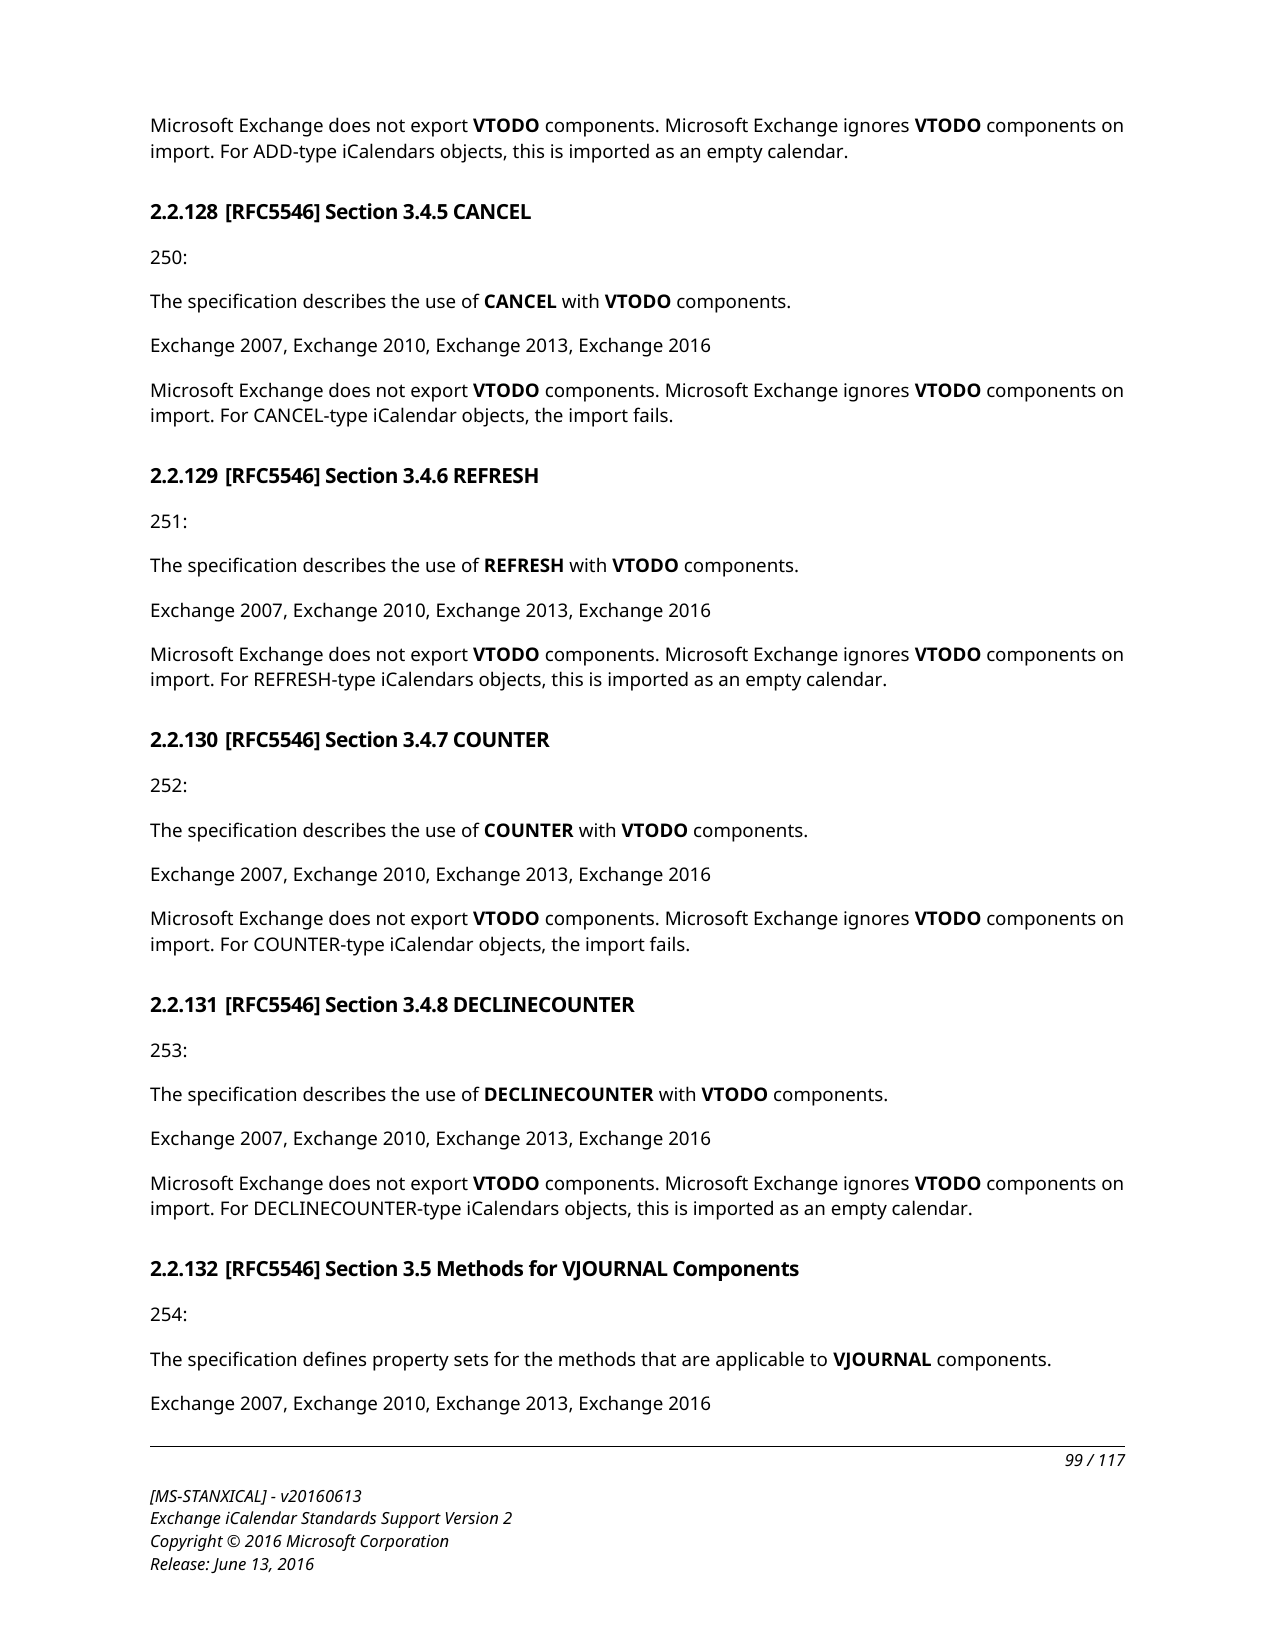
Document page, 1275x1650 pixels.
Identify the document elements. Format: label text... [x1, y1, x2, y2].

text Exchange 2007, Exchange 2010, Exchange 2013, Exchange 2016 [150, 333, 1125, 358]
text Microsoft Exchange does not export VTODO components. Microsoft Exchange ignores VTODO components on import. For COUNTER-type iCalendar objects, the import fails. [150, 906, 1125, 957]
text The specification describes the use of DECLINECOUNTER with VTODO components. [150, 1081, 1125, 1107]
text Microsoft Exchange does not export VTODO components. Microsoft Exchange ignores VTODO components on import. For REFRESH-type iCalendars objects, this is imported as an empty calendar. [150, 641, 1125, 692]
subtitle [RFC5546] Section 3.5 Methods for VJOURNAL Components [150, 1254, 1125, 1283]
text Exchange 2007, Exchange 2010, Exchange 2013, Exchange 2016 [150, 1390, 1125, 1416]
text Exchange 2007, Exchange 2010, Exchange 2013, Exchange 2016 [150, 1126, 1125, 1151]
text The specification describes the use of REFRESH with VTODO components. [150, 553, 1125, 578]
text Microsoft Exchange does not export VTODO components. Microsoft Exchange ignores VTODO components on import. For DECLINECOUNTER-type iCalendars objects, this is imported as an empty calendar. [150, 1170, 1125, 1221]
text V0251: [150, 508, 1125, 534]
subtitle [RFC5546] Section 3.4.6 REFRESH [150, 461, 1125, 490]
text Microsoft Exchange does not export VTODO components. Microsoft Exchange ignores VTODO components on import. For CANCEL-type iCalendar objects, the import fails. [150, 377, 1125, 428]
text The specification defines property sets for the methods that are applicable to VJOURNAL components. [150, 1346, 1125, 1371]
subtitle [RFC5546] Section 3.4.7 COUNTER [150, 726, 1125, 754]
subtitle [RFC5546] Section 3.4.8 DECLINECOUNTER [150, 990, 1125, 1018]
text V0250: [150, 244, 1125, 269]
text V0252: [150, 773, 1125, 798]
text The specification describes the use of COUNTER with VTODO components. [150, 817, 1125, 843]
text Exchange 2007, Exchange 2010, Exchange 2013, Exchange 2016 [150, 861, 1125, 887]
subtitle [RFC5546] Section 3.4.5 CANCEL [150, 197, 1125, 225]
text Exchange 2007, Exchange 2010, Exchange 2013, Exchange 2016 [150, 597, 1125, 622]
text The specification describes the use of CANCEL with VTODO components. [150, 288, 1125, 314]
text Microsoft Exchange does not export VTODO components. Microsoft Exchange ignores VTODO components on import. For ADD-type iCalendars objects, this is imported as an empty calendar. [150, 112, 1125, 163]
text V0253: [150, 1037, 1125, 1063]
text V0254: [150, 1302, 1125, 1327]
